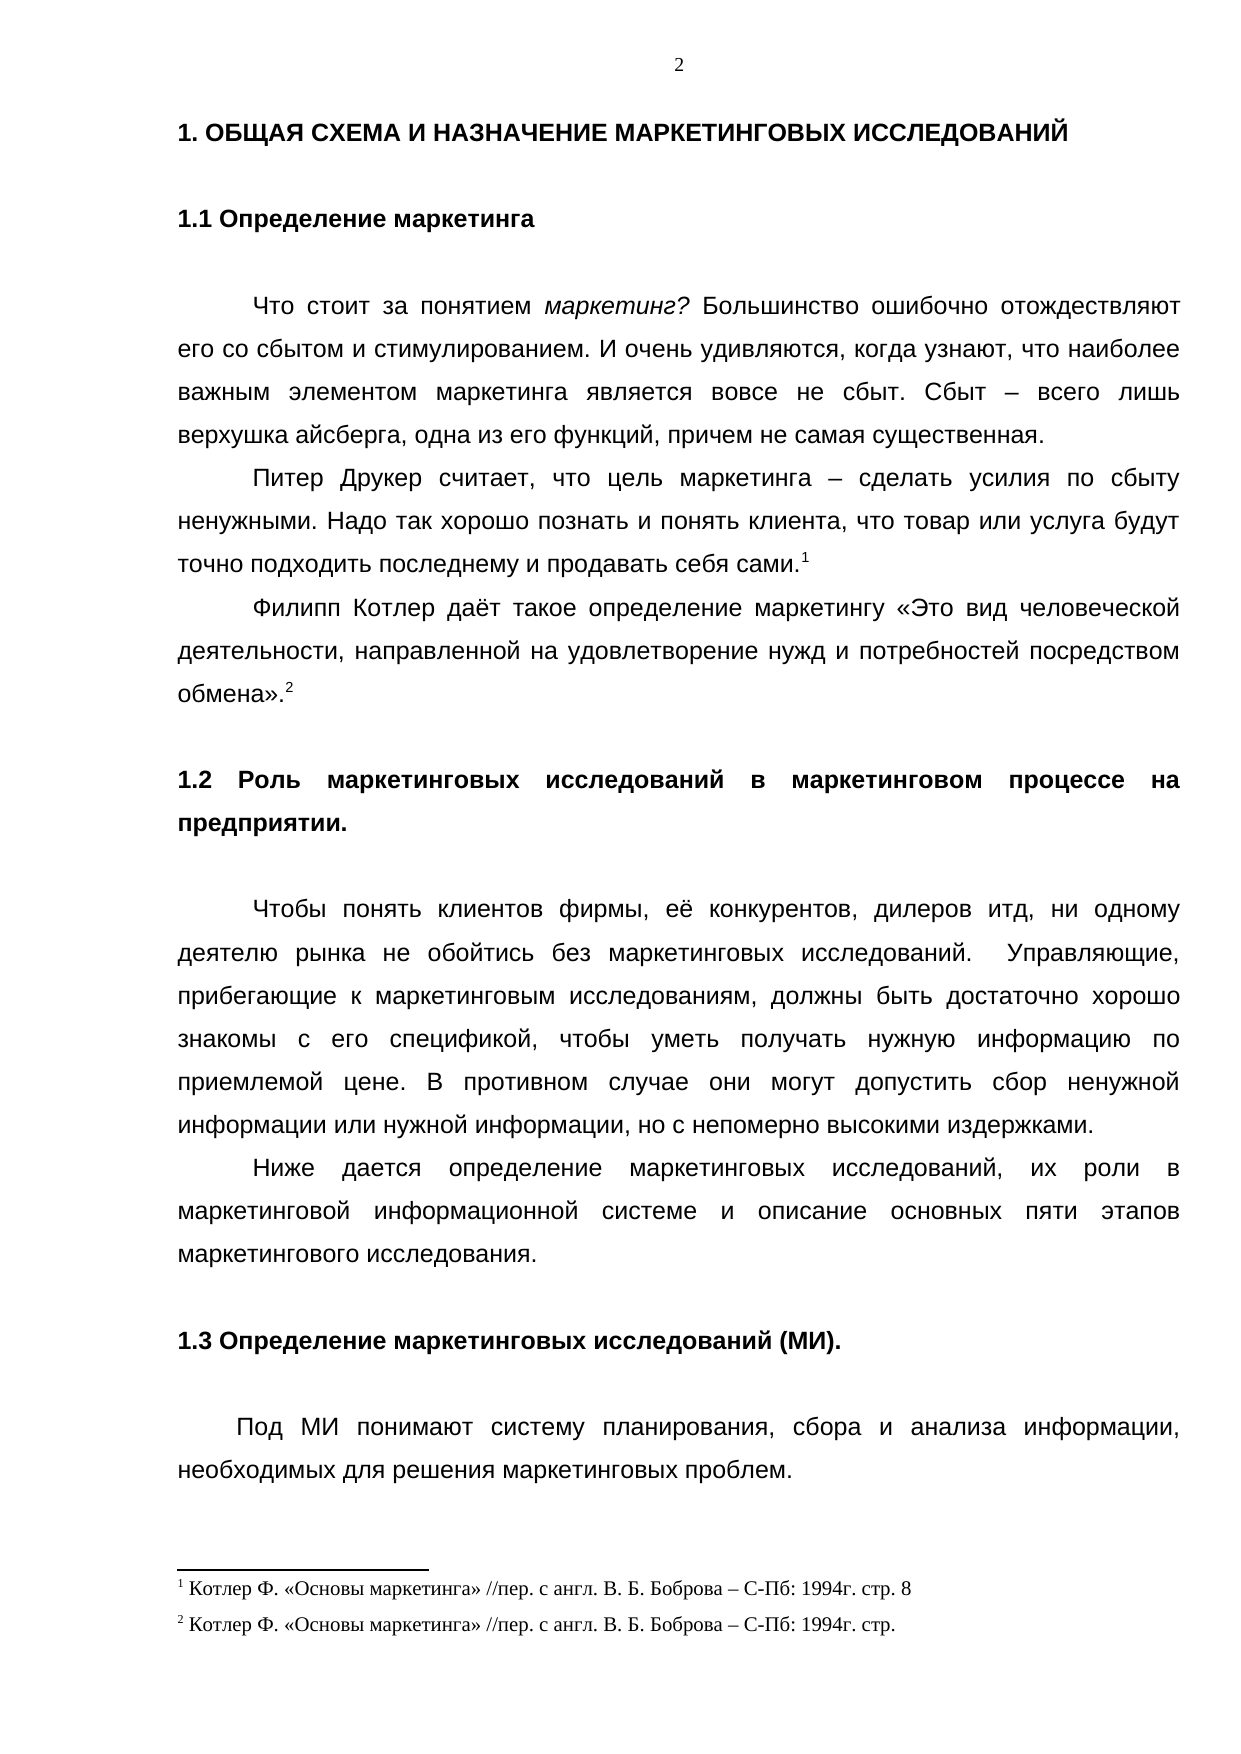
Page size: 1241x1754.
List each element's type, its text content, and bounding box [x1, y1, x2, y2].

text Под МИ понимают систему планирования, сбора и анализа информации, необходимых для решения маркетинговых проблем. [177, 1412, 1181, 1484]
text Ниже дается определение маркетинговых исследований, их роли в маркетинговой информационной системе и описание основных пяти этапов маркетингового исследования. [177, 1153, 1181, 1268]
text 1. Общая схема и назначение маркетинговых исследований [177, 118, 1181, 147]
text Питер Друкер считает, что цель маркетинга – сделать усилия по сбыту ненужными. Надо так хорошо познать и понять клиента, что товар или услуга будут точно подходить последнему и продавать себя сами. [177, 463, 1181, 578]
text 1.3 Определение маркетинговых исследований (МИ). [177, 1326, 1181, 1354]
text 1.2 Роль маркетинговых исследований в маркетинговом процессе на предприятии. [177, 765, 1181, 837]
text Что стоит за понятием маркетинг? Большинство ошибочно отождествляют его со сбытом и стимулированием. И очень удивляются, когда узнают, что наиболее важным элементом маркетинга является вовсе не сбыт. Сбыт – всего лишь верхушка айсберга, одна из его функций, причем не самая существенная. [177, 291, 1181, 449]
text Филипп Котлер даёт такое определение маркетингу «Это вид человеческой деятельности, направленной на удовлетворение нужд и потребностей посредством обмена». [177, 592, 1181, 707]
text Чтобы понять клиентов фирмы, её конкурентов, дилеров итд, ни одному деятелю рынка не обойтись без маркетинговых исследований. Управляющие, прибегающие к маркетинговым исследованиям, должны быть достаточно хорошо знакомы с его спецификой, чтобы уметь получать нужную информацию по приемлемой цене. В противном случае они могут допустить сбор ненужной информации или нужной информации, но с непомерно высокими издержками. [177, 894, 1181, 1139]
text 1.1 Определение маркетинга [177, 204, 1181, 233]
